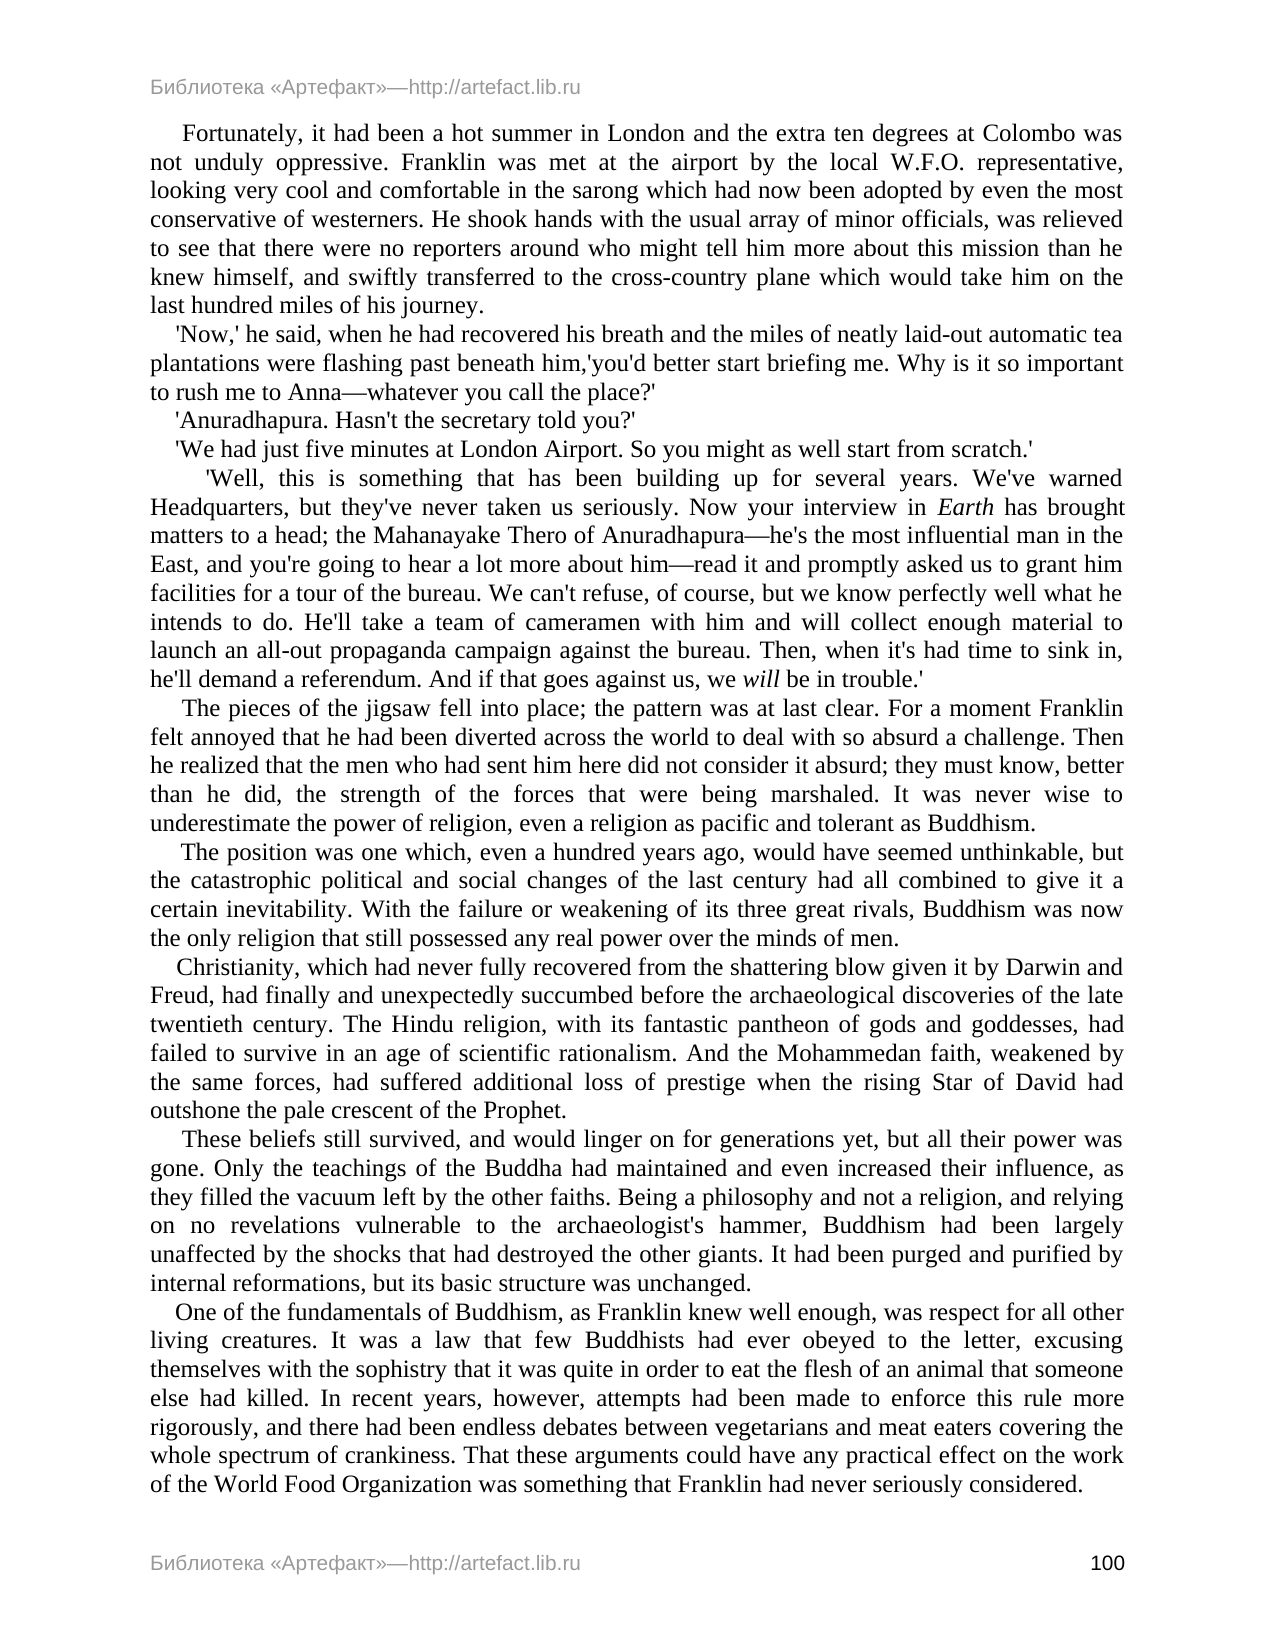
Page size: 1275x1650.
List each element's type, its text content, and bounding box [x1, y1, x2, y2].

text 'Well, this is something that has been building up for several years. We've warned Headquarters, but they've never taken us seriously. Now your interview in Earth has brought matters to a head; the Mahanayake Thero of Anuradhapura—he's the most influential man in the East, and you're going to hear a lot more about him—read it and promptly asked us to grant him facilities for a tour of the bureau. We can't refuse, of course, but we know perfectly well what he intends to do. He'll take a team of cameramen with him and will collect enough material to launch an all-out propaganda campaign against the bureau. Then, when it's had time to sink in, he'll demand a referendum. And if that goes against us, we will be in trouble.' [150, 463, 1125, 693]
text These beliefs still survived, and would linger on for generations yet, but all their power was gone. Only the teachings of the Buddha had maintained and even increased their influence, as they filled the vacuum left by the other faiths. Being a philosophy and not a religion, and relying on no revelations vulnerable to the archaeologist's hammer, Buddhism had been largely unaffected by the shocks that had destroyed the other giants. It had been purged and purified by internal reformations, but its basic structure was unchanged. [150, 1124, 1125, 1297]
text 'Now,' he said, when he had recovered his breath and the miles of neatly laid-out automatic tea plantations were flashing past beneath him,'you'd better start briefing me. Why is it so important to rush me to Anna—whatever you call the place?' [150, 319, 1125, 406]
text 'We had just five minutes at London Airport. So you might as well start from scratch.' [150, 434, 1125, 463]
text Christianity, which had never fully recovered from the shattering blow given it by Darwin and Freud, had finally and unexpectedly succumbed before the archaeological discoveries of the late twentieth century. The Hindu religion, with its fantastic pantheon of gods and goddesses, had failed to survive in an age of scientific rationalism. And the Mohammedan faith, weakened by the same forces, had suffered additional loss of prestige when the rising Star of David had outshone the pale crescent of the Prophet. [150, 952, 1125, 1124]
text 'Anuradhapura. Hasn't the secretary told you?' [150, 406, 1125, 434]
text The position was one which, even a hundred years ago, would have seemed unthinkable, but the catastrophic political and social changes of the last century had all combined to give it a certain inevitability. With the failure or weakening of its three great rivals, Buddhism was now the only religion that still possessed any real power over the minds of men. [150, 837, 1125, 952]
text The pieces of the jigsaw fell into place; the pattern was at last clear. For a moment Franklin felt annoyed that he had been diverted across the world to deal with so absurd a challenge. Then he realized that the men who had sent him here did not consider it absurd; they must know, better than he did, the strength of the forces that were being marshaled. It was never wise to underestimate the power of religion, even a religion as pacific and tolerant as Buddhism. [150, 693, 1125, 837]
text Fortunately, it had been a hot summer in London and the extra ten degrees at Colombo was not unduly oppressive. Franklin was met at the airport by the local W.F.O. representative, looking very cool and comfortable in the sarong which had now been adopted by even the most conservative of westerners. He shook hands with the usual array of minor officials, was relieved to see that there were no reporters around who might tell him more about this mission than he knew himself, and swiftly transferred to the cross-country plane which would take him on the last hundred miles of his journey. [150, 118, 1125, 319]
text One of the fundamentals of Buddhism, as Franklin knew well enough, was respect for all other living creatures. It was a law that few Buddhists had ever obeyed to the letter, excusing themselves with the sophistry that it was quite in order to eat the flesh of an animal that someone else had killed. In recent years, however, attempts had been made to enforce this rule more rigorously, and there had been endless debates between vegetarians and meat eaters covering the whole spectrum of crankiness. That these arguments could have any practical effect on the work of the World Food Organization was something that Franklin had never seriously considered. [150, 1297, 1125, 1498]
